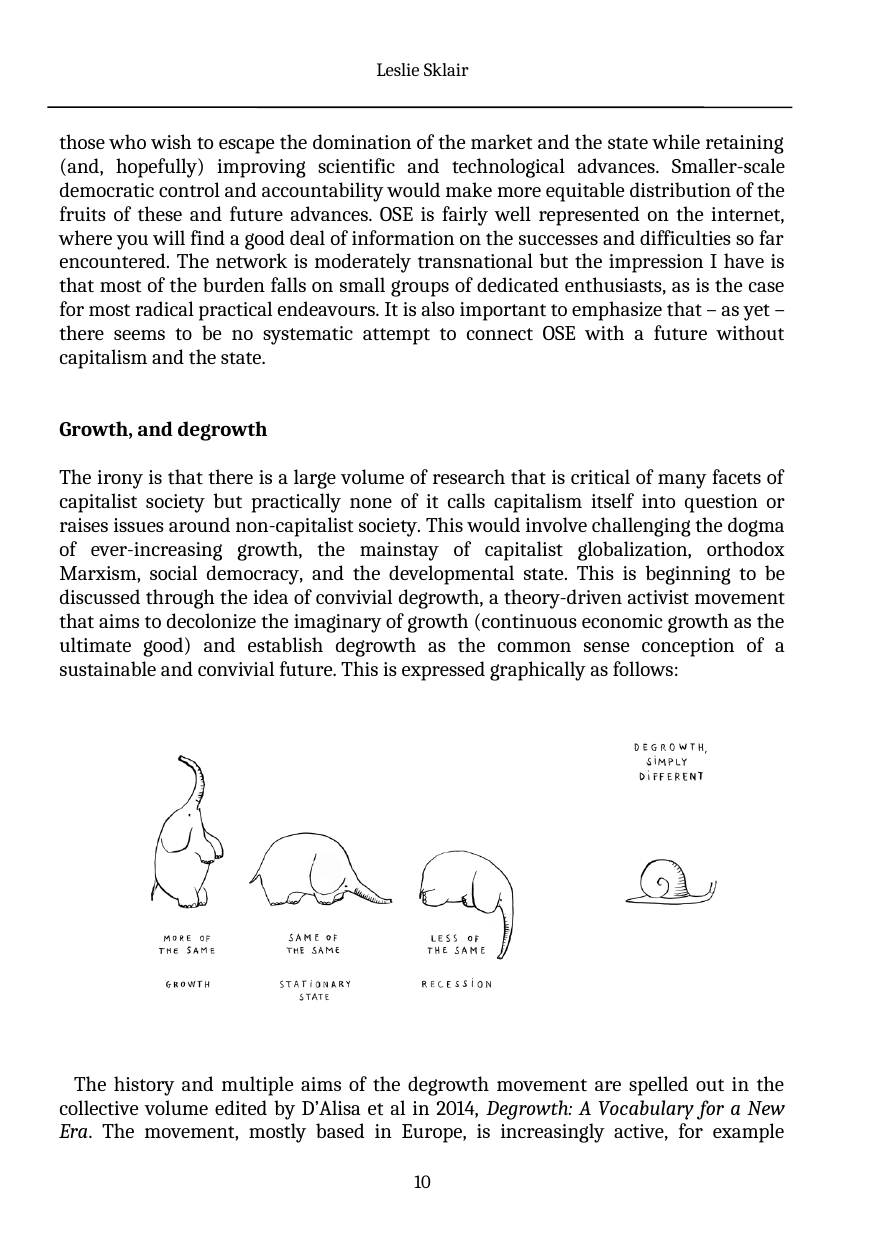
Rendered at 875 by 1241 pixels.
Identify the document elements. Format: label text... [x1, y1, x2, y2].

picture [59, 681, 793, 1049]
text The irony is that there is a large volume of research that is critical of many facets of capitalist society but practically none of it calls capitalism itself into question or raises issues around non-capitalist society. This would involve challenging the dogma of ever-increasing growth, the mainstay of capitalist globalization, orthodox Marxism, social democracy, and the developmental state. This is beginning to be discussed through the idea of convivial degrowth, a theory-driven activist movement that aims to decolonize the imaginary of growth (continuous economic growth as the ultimate good) and establish degrowth as the common sense conception of a sustainable and convivial future. This is expressed graphically as follows: [59, 466, 785, 681]
text Growth, and degrowth [59, 418, 785, 442]
